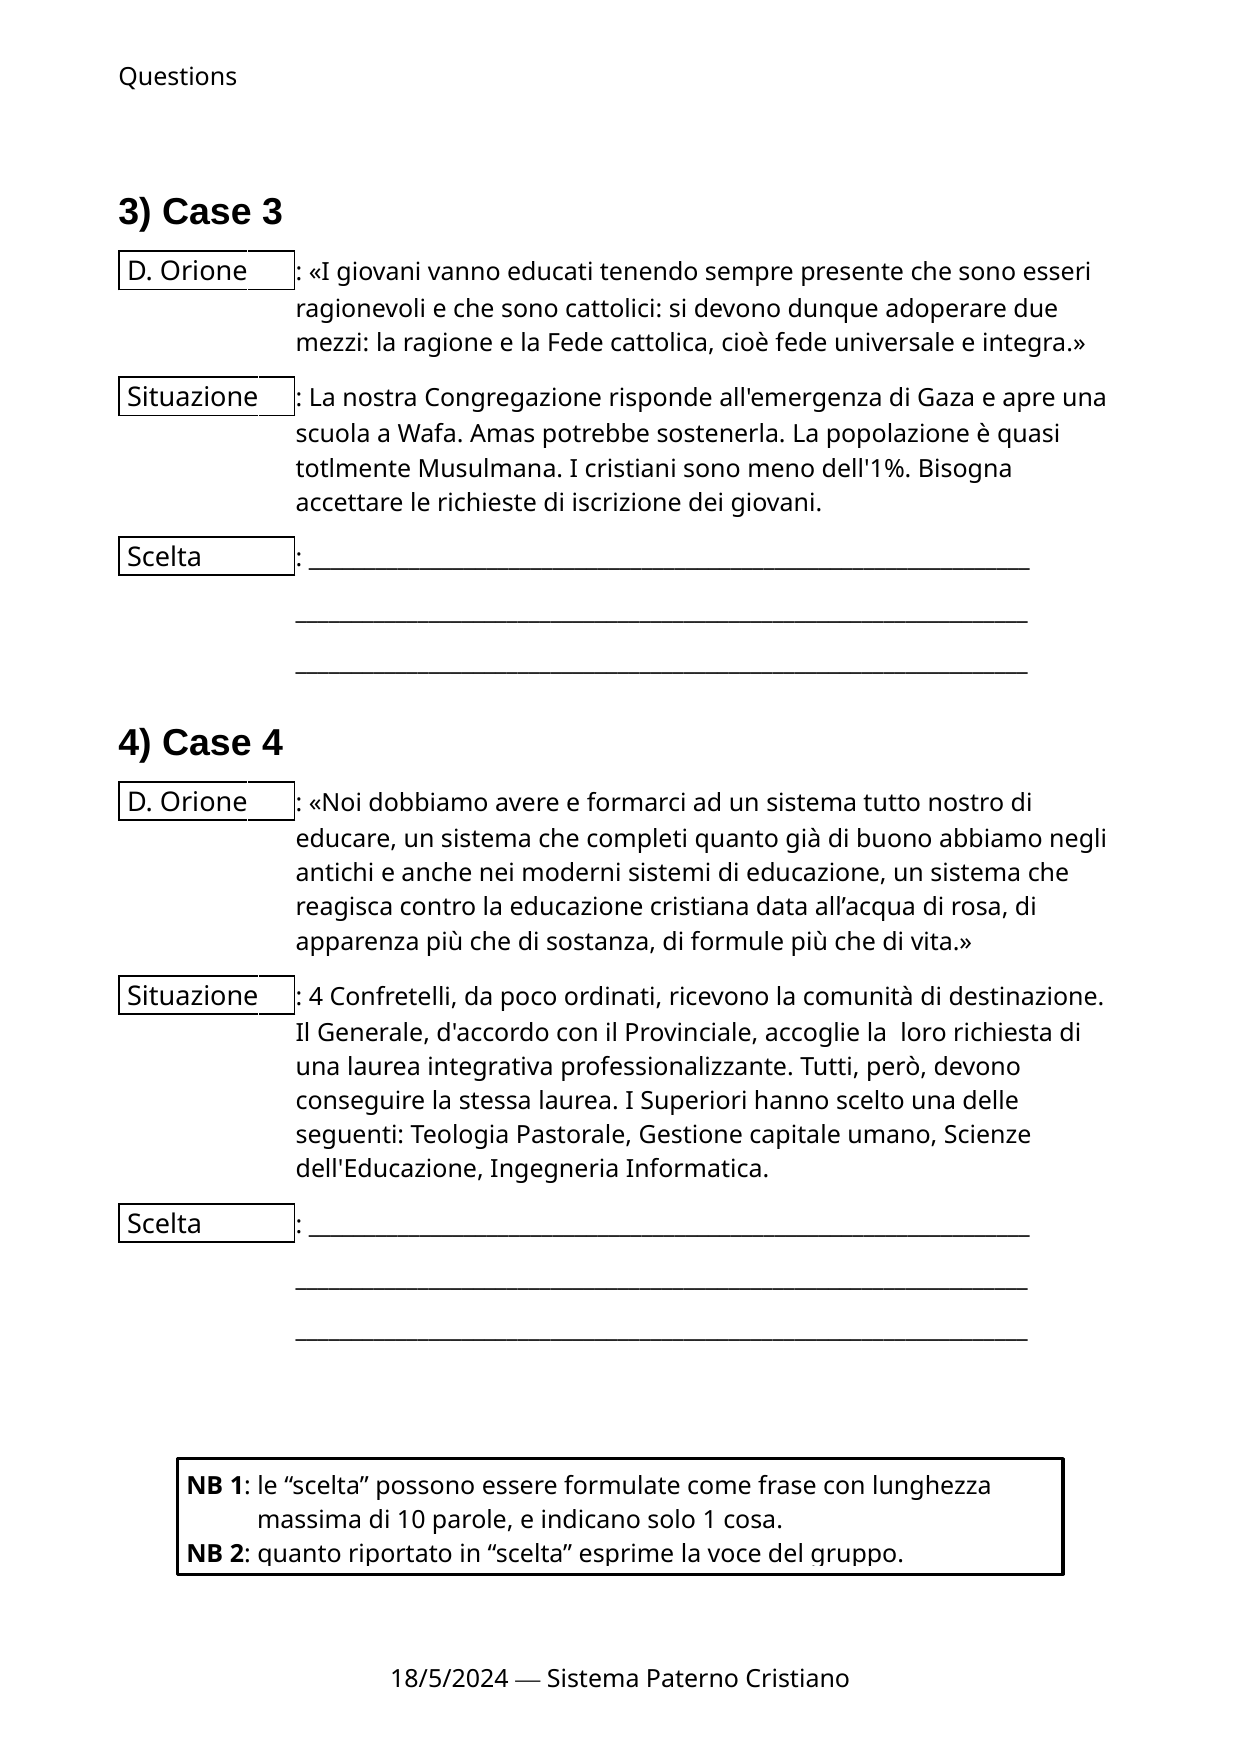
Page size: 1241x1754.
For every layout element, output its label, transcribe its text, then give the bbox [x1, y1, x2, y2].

text D. Orione : «Noi dobbiamo avere e formarci ad un sistema tutto nostro di educare, un sistema che completi quanto già di buono abbiamo negli antichi e anche nei moderni sistemi di educazione, un sistema che reagisca contro la educazione cristiana data all’acqua di rosa, di apparenza più che di sostanza, di formule più che di vita.» [118, 781, 1122, 957]
text Scelta : _________________________________________________________________ __________________________________________________________________ __________________________________________________________________ [118, 536, 1122, 678]
text Situazione : La nostra Congregazione risponde all'emergenza di Gaza e apre una scuola a Wafa. Amas potrebbe sostenerla. La popolazione è quasi totlmente Musulmana. I cristiani sono meno dell'1%. Bisogna accettare le richieste di iscrizione dei giovani. [118, 376, 1122, 518]
text Situazione : 4 Confretelli, da poco ordinati, ricevono la comunità di destinazione. Il Generale, d'accordo con il Provinciale, accoglie la loro richiesta di una laurea integrativa professionalizzante. Tutti, però, devono conseguire la stessa laurea. I Superiori hanno scelto una delle seguenti: Teologia Pastorale, Gestione capitale umano, Scienze dell'Educazione, Ingegneria Informatica. [118, 975, 1122, 1185]
subtitle 3) Case 3 [118, 189, 1122, 233]
text D. Orione : «I giovani vanno educati tenendo sempre presente che sono esseri ragionevoli e che sono cattolici: si devono dunque adoperare due mezzi: la ragione e la Fede cattolica, cioè fede universale e integra.» [118, 250, 1122, 358]
text Scelta : _________________________________________________________________ __________________________________________________________________ __________________________________________________________________ [118, 1203, 1122, 1345]
subtitle 4) Case 4 [118, 720, 1122, 763]
